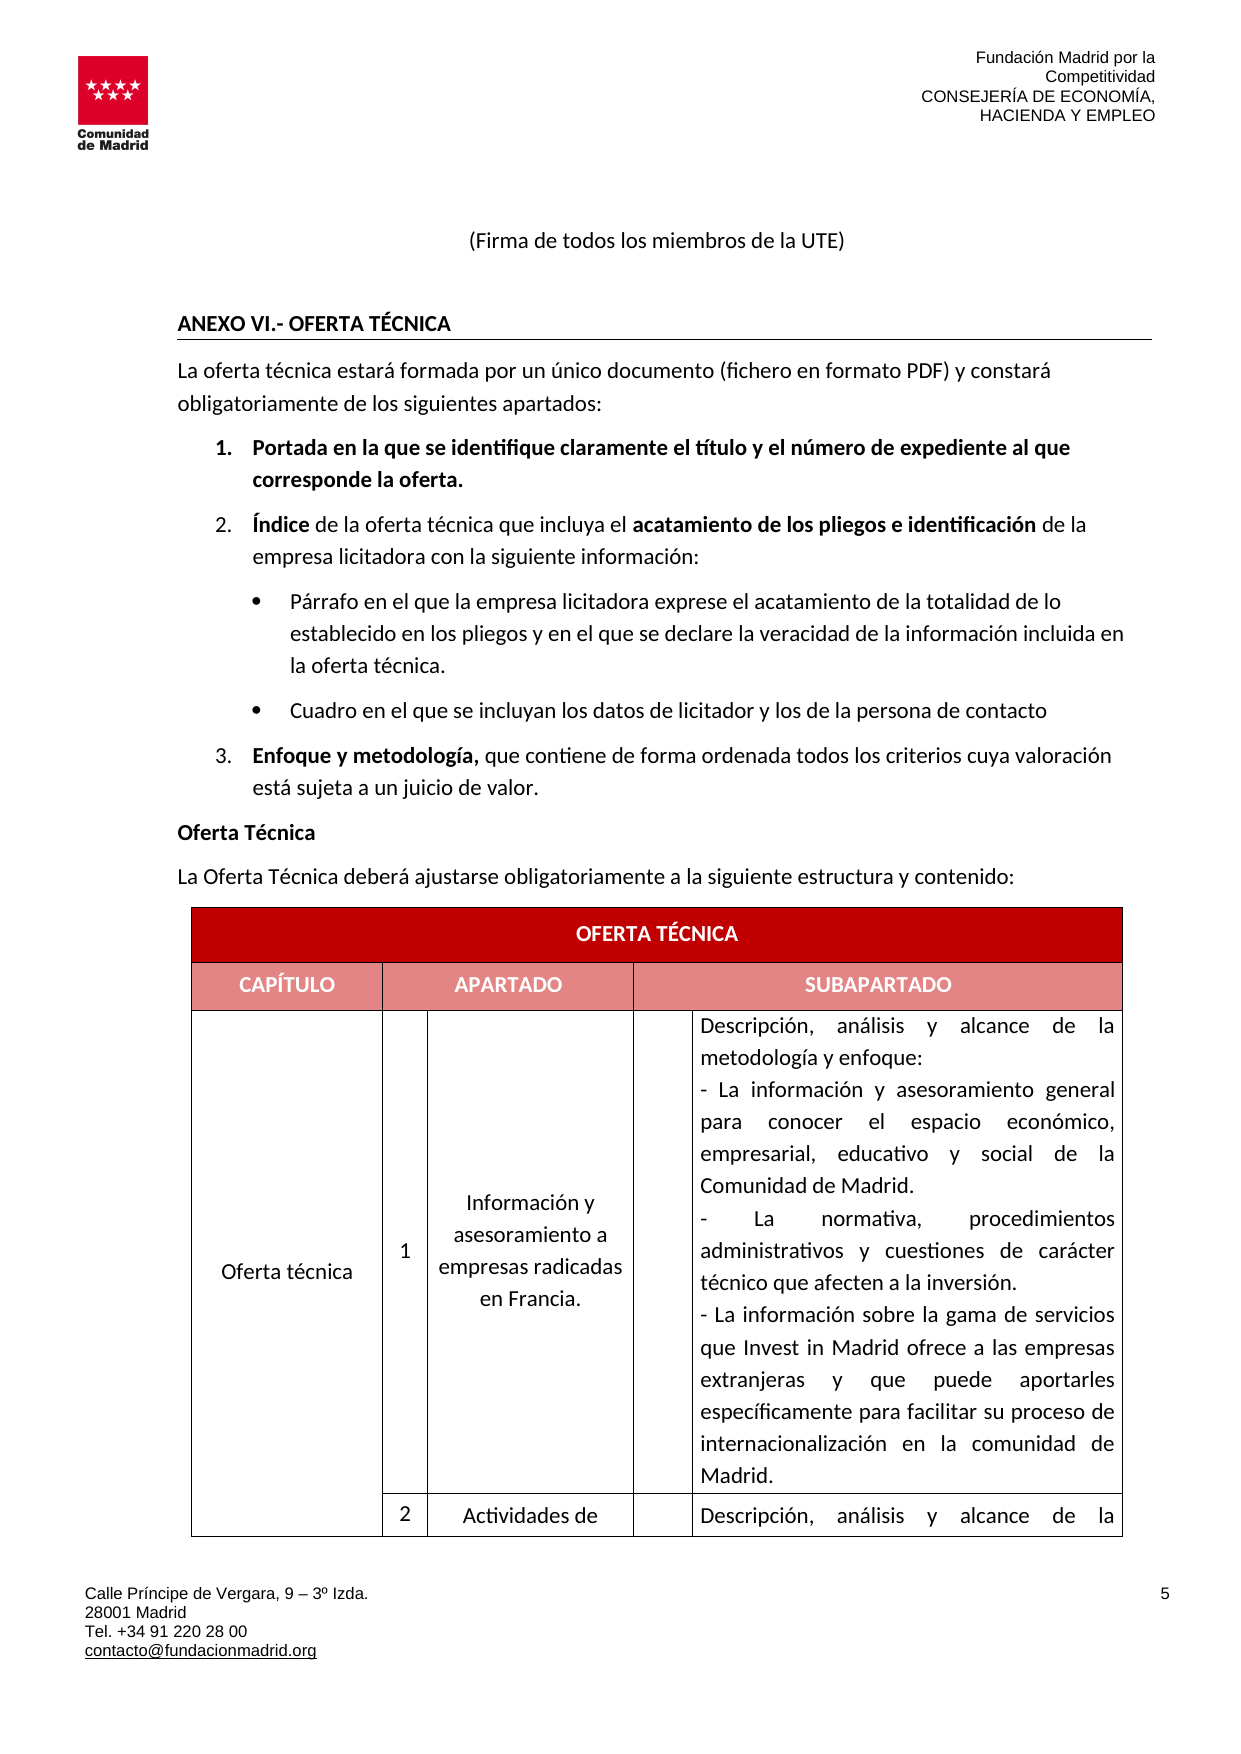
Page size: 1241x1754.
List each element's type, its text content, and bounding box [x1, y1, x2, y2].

table_cell [634, 1494, 692, 1536]
table_cell CAPÍTULO [192, 963, 382, 1010]
table_cell Actividades de visibilización de la Comunidad de Madrid e Invest in Madrid en Francia. [428, 1494, 633, 1536]
table_cell Información y asesoramiento a empresas radicadas en Francia. [428, 1011, 633, 1493]
table_cell 2 [383, 1494, 427, 1536]
table_cell Oferta técnica [192, 1011, 382, 1536]
subtitle ANEXO VI.- OFERTA TÉCNICA [177, 309, 1152, 339]
list Índice de la oferta técnica que incluya el acatamiento de los pliegos e identificación de la empresa licitadora con la siguiente información: [215, 510, 1137, 570]
picture [70, 48, 155, 158]
list Portada en la que se identifique claramente el título y el número de expediente al que corresponde la oferta. [215, 433, 1137, 493]
table_cell SUBAPARTADO [634, 963, 1122, 1010]
table_header OFERTA TÉCNICA [192, 908, 1122, 962]
list Párrafo en el que la empresa licitadora exprese el acatamiento de la totalidad de lo establecido en los pliegos y en el que se declare la veracidad de la información incluida en la oferta técnica. [252, 587, 1137, 679]
table_cell APARTADO [383, 963, 633, 1010]
text Oferta Técnica [177, 818, 1137, 846]
table_cell 1 [383, 1011, 427, 1493]
text La oferta técnica estará formada por un único documento (fichero en formato PDF) y constará obligatoriamente de los siguientes apartados: [177, 356, 1137, 417]
table_cell Descripción, análisis y alcance de la metodología y enfoque: - La información y asesoramiento general para conocer el espacio económico, empresarial, educativo y social de la Comunidad de Madrid. - La normativa, procedimientos administrativos y cuestiones de carácter técnico que afecten a la inversión. - La información sobre la gama de servicios que Invest in Madrid ofrece a las empresas extranjeras y que puede aportarles específicamente para facilitar su proceso de internacionalización en la comunidad de Madrid. [693, 1011, 1122, 1493]
list Enfoque y metodología, que contiene de forma ordenada todos los criterios cuya valoración está sujeta a un juicio de valor. [215, 741, 1137, 801]
text (Firma de todos los miembros de la UTE) [177, 226, 1137, 254]
list Cuadro en el que se incluyan los datos de licitador y los de la persona de contacto [252, 696, 1137, 724]
table_cell [634, 1011, 692, 1493]
text La Oferta Técnica deberá ajustarse obligatoriamente a la siguiente estructura y contenido: [177, 862, 1137, 890]
